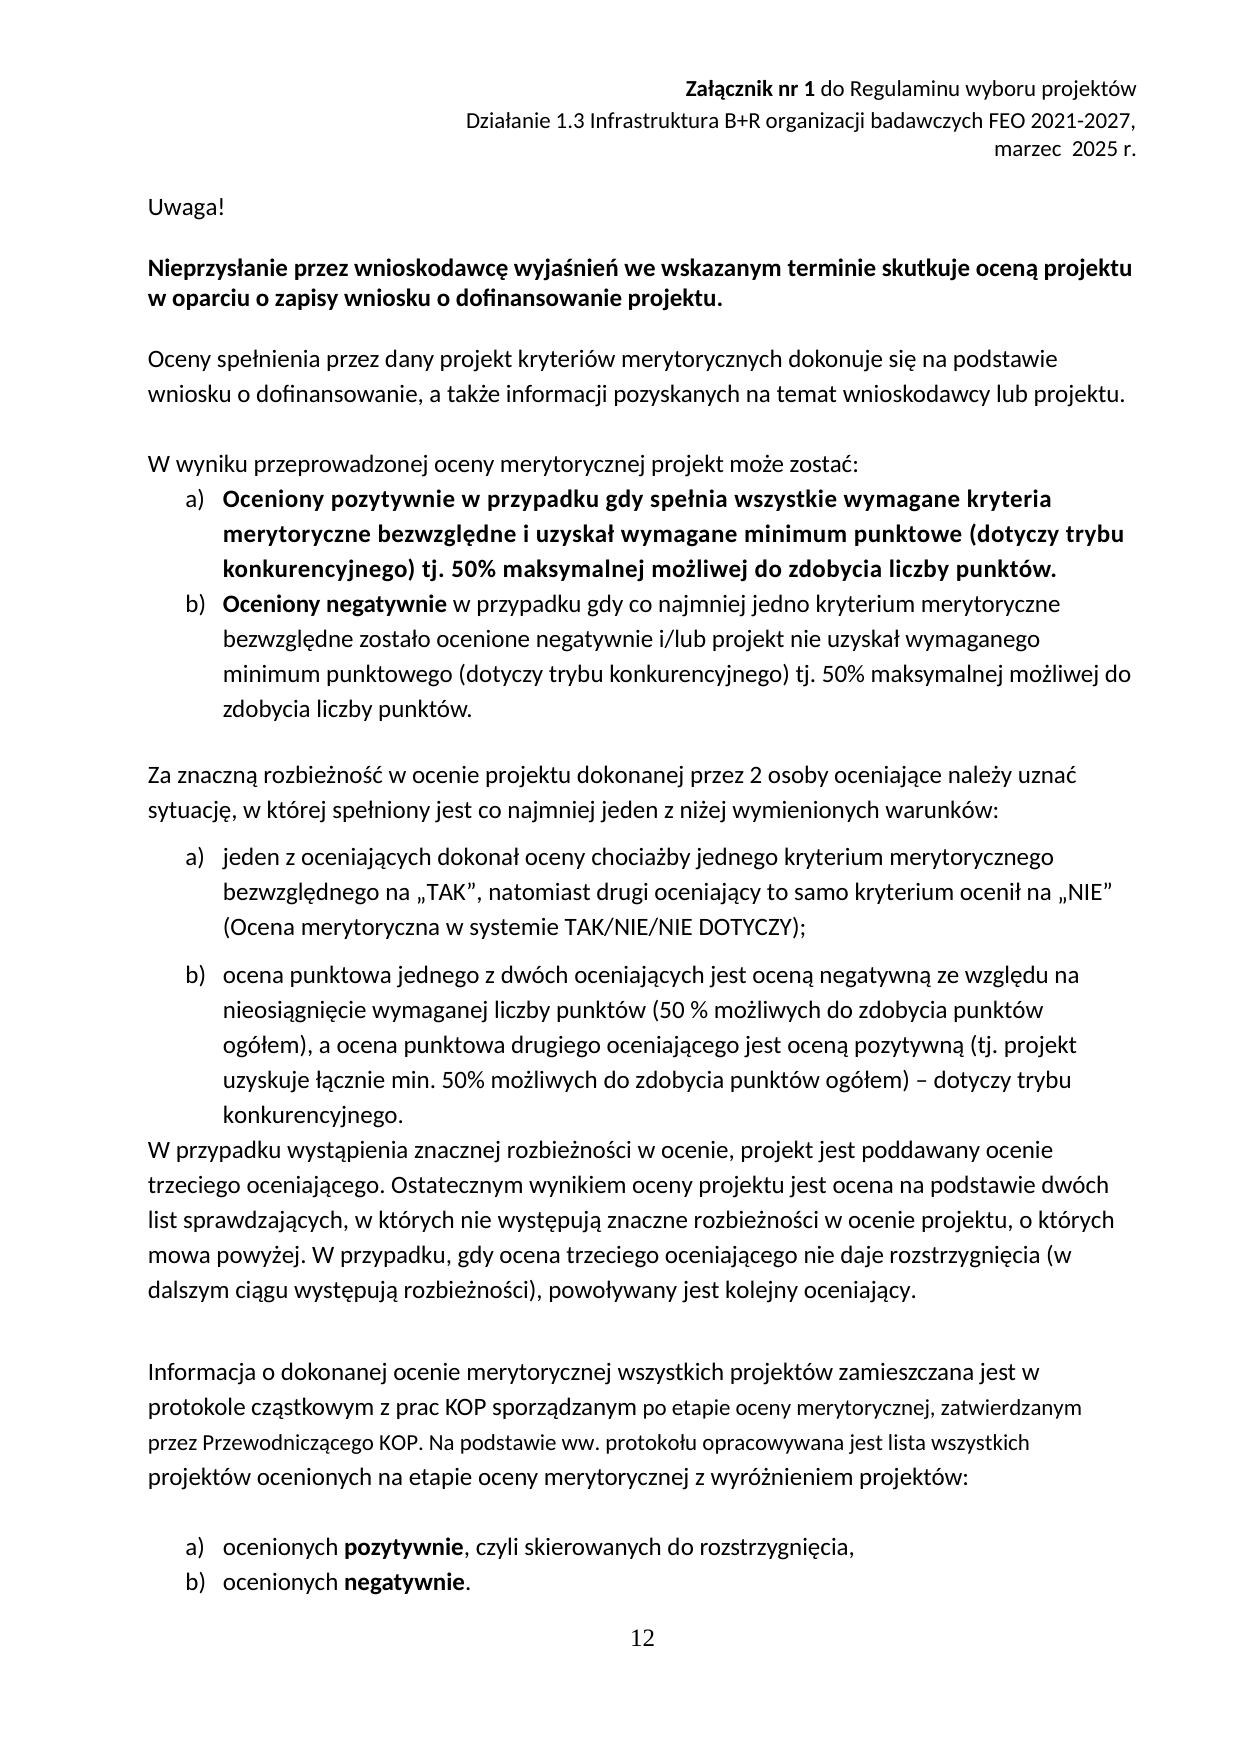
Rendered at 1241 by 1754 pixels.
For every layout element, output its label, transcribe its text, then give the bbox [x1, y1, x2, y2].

list ocenionych negatywnie. [185, 1566, 1137, 1597]
list ocenionych pozytywnie, czyli skierowanych do rozstrzygnięcia, [185, 1531, 1137, 1562]
list ocena punktowa jednego z dwóch oceniających jest oceną negatywną ze względu na nieosiągnięcie wymaganej liczby punktów (50 % możliwych do zdobycia punktów ogółem), a ocena punktowa drugiego oceniającego jest oceną pozytywną (tj. projekt uzyskuje łącznie min. 50% możliwych do zdobycia punktów ogółem) – dotyczy trybu konkurencyjnego. [185, 959, 1137, 1129]
text W wyniku przeprowadzonej oceny merytorycznej projekt może zostać: [148, 448, 1137, 479]
list Oceniony pozytywnie w przypadku gdy spełnia wszystkie wymagane kryteria merytoryczne bezwzględne i uzyskał wymagane minimum punktowe (dotyczy trybu konkurencyjnego) tj. 50% maksymalnej możliwej do zdobycia liczby punktów. [185, 483, 1137, 584]
text W przypadku wystąpienia znacznej rozbieżności w ocenie, projekt jest poddawany ocenie trzeciego oceniającego. Ostatecznym wynikiem oceny projektu jest ocena na podstawie dwóch list sprawdzających, w których nie występują znaczne rozbieżności w ocenie projektu, o których mowa powyżej. W przypadku, gdy ocena trzeciego oceniającego nie daje rozstrzygnięcia (w dalszym ciągu występują rozbieżności), powoływany jest kolejny oceniający. [148, 1134, 1137, 1304]
list Oceniony negatywnie w przypadku gdy co najmniej jedno kryterium merytoryczne bezwzględne zostało ocenione negatywnie i/lub projekt nie uzyskał wymaganego minimum punktowego (dotyczy trybu konkurencyjnego) tj. 50% maksymalnej możliwej do zdobycia liczby punktów. [185, 588, 1137, 724]
text Za znaczną rozbieżność w ocenie projektu dokonanej przez 2 osoby oceniające należy uznać sytuację, w której spełniony jest co najmniej jeden z niżej wymienionych warunków: [148, 759, 1137, 824]
list jeden z oceniających dokonał oceny chociażby jednego kryterium merytorycznego bezwzględnego na „TAK”, natomiast drugi oceniający to samo kryterium ocenił na „NIE” (Ocena merytoryczna w systemie TAK/NIE/NIE DOTYCZY); [185, 841, 1137, 942]
text Uwaga! [148, 191, 1137, 221]
text Nieprzysłanie przez wnioskodawcę wyjaśnień we wskazanym terminie skutkuje oceną projektu w oparciu o zapisy wniosku o dofinansowanie projektu. [148, 252, 1137, 313]
text Informacja o dokonanej ocenie merytorycznej wszystkich projektów zamieszczana jest w protokole cząstkowym z prac KOP sporządzanym po etapie oceny merytorycznej, zatwierdzanym przez Przewodniczącego KOP. Na podstawie ww. protokołu opracowywana jest lista wszystkich projektów ocenionych na etapie oceny merytorycznej z wyróżnieniem projektów: [148, 1356, 1137, 1492]
text Oceny spełnienia przez dany projekt kryteriów merytorycznych dokonuje się na podstawie wniosku o dofinansowanie, a także informacji pozyskanych na temat wnioskodawcy lub projektu. [148, 343, 1137, 409]
